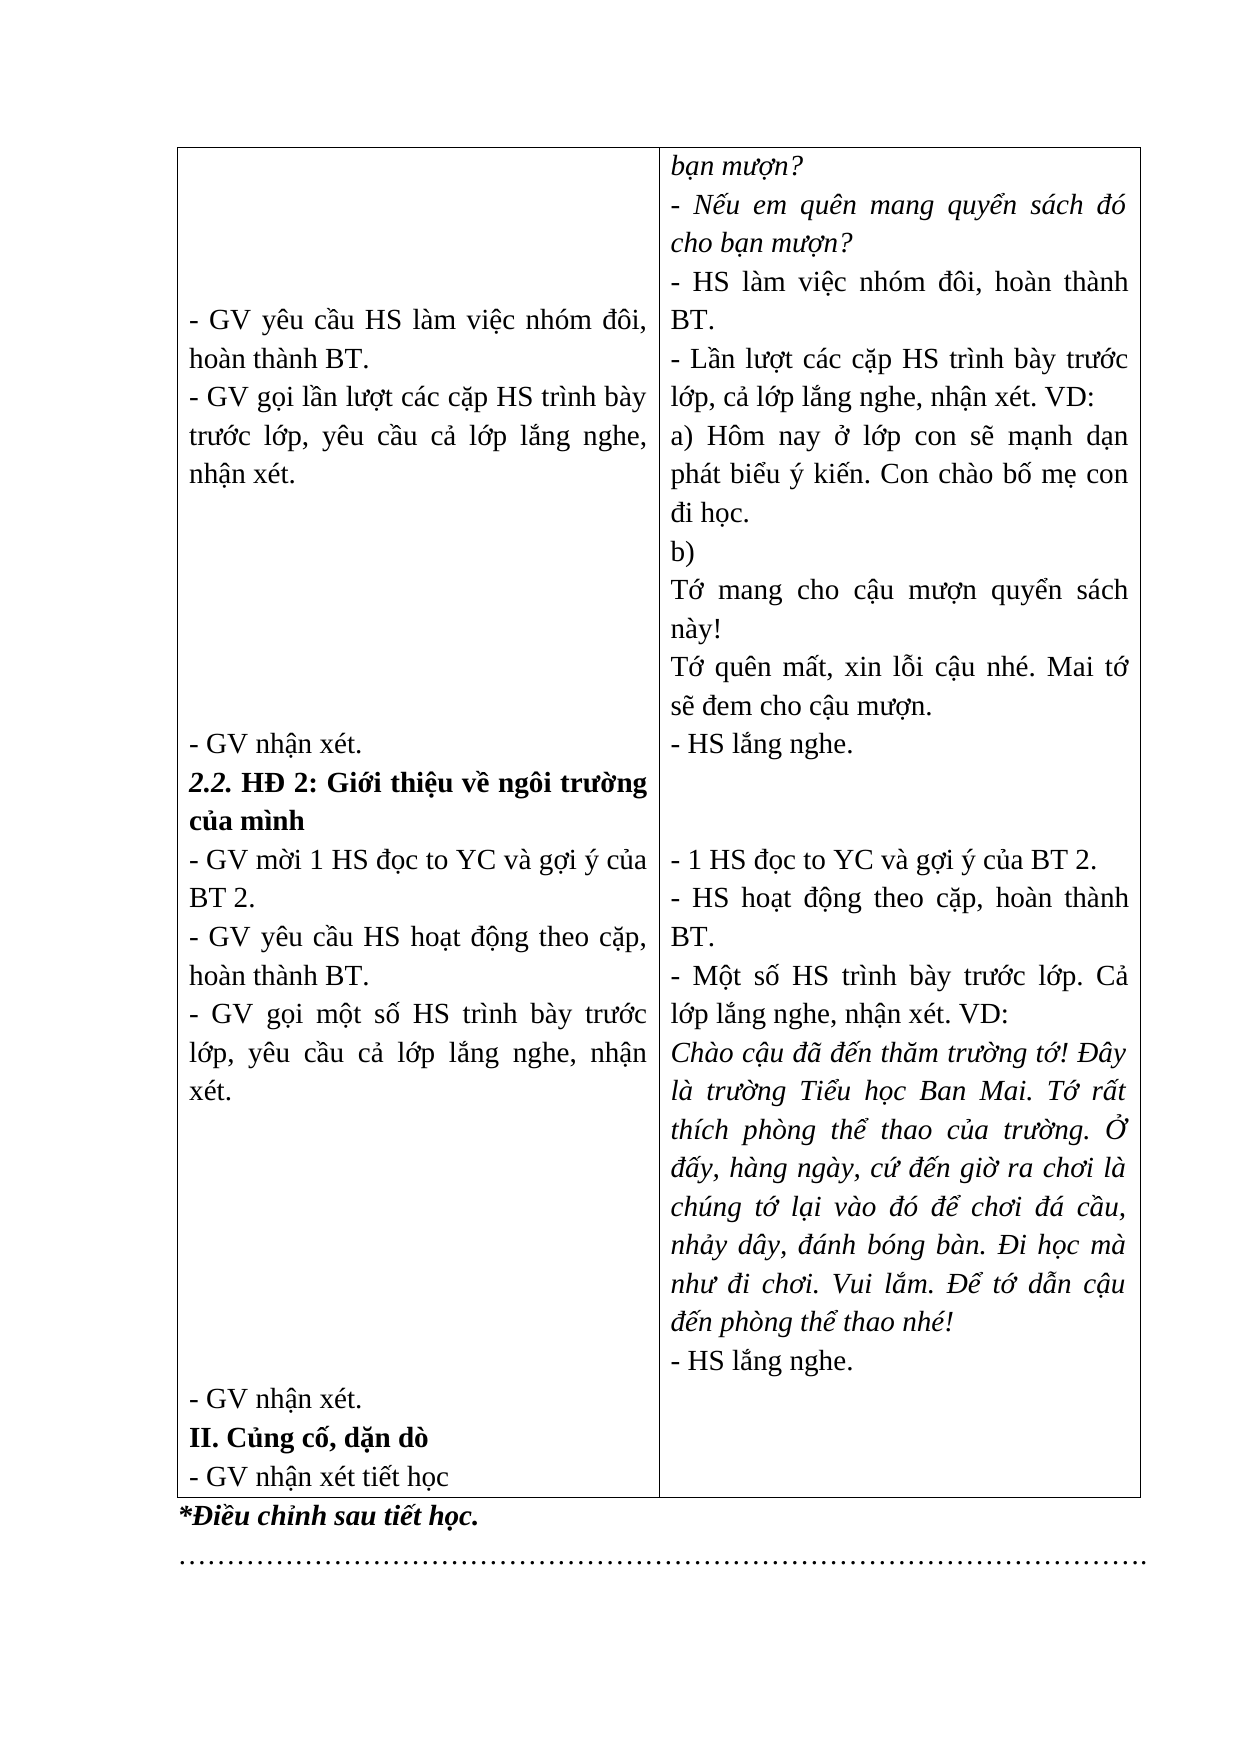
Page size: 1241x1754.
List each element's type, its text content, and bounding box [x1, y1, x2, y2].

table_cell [660, 148, 1140, 1497]
text ………………………………………………………………………………………. [177, 1537, 1152, 1570]
text *Điều chỉnh sau tiết học. [177, 1498, 1152, 1532]
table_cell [178, 148, 659, 1497]
